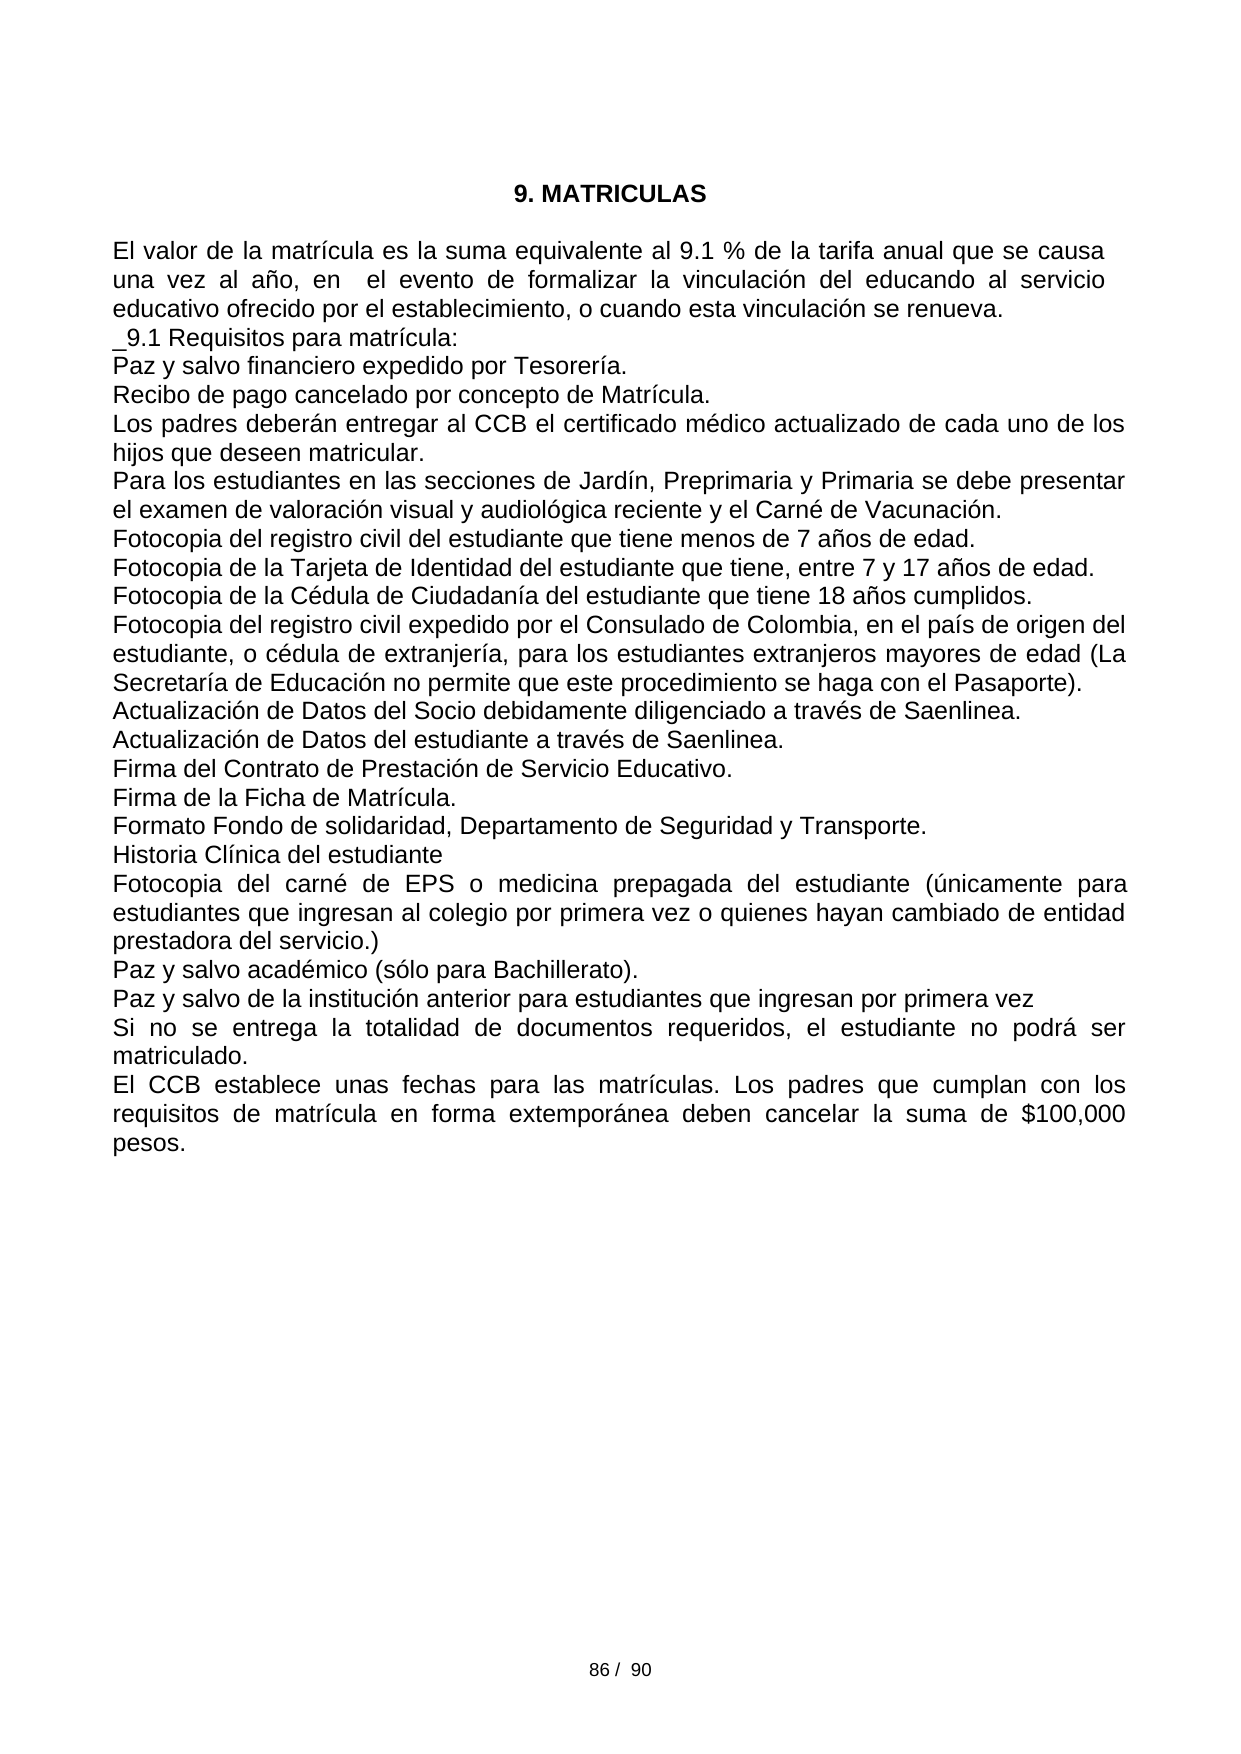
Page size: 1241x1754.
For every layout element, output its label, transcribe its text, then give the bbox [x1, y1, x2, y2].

list Fotocopia del registro civil del estudiante que tiene menos de 7 años de edad. [112, 524, 1128, 552]
list Recibo de pago cancelado por concepto de Matrícula. [112, 380, 1128, 409]
text El valor de la matrícula es la suma equivalente al 9.1 % de la tarifa anual que se causa una vez al año, en el evento de formalizar la vinculación del educando al servicio educativo ofrecido por el establecimiento, o cuando esta vinculación se renueva. [112, 236, 1108, 322]
list Actualización de Datos del Socio debidamente diligenciado a través de Saenlinea. [112, 696, 1128, 725]
list Actualización de Datos del estudiante a través de Saenlinea. [112, 725, 1128, 754]
list Fotocopia de la Tarjeta de Identidad del estudiante que tiene, entre 7 y 17 años de edad. [112, 552, 1128, 581]
list Los padres deberán entregar al CCB el certificado médico actualizado de cada uno de los hijos que deseen matricular. [112, 409, 1128, 466]
list Para los estudiantes en las secciones de Jardín, Preprimaria y Primaria se debe presentar el examen de valoración visual y audiológica reciente y el Carné de Vacunación. [112, 466, 1128, 524]
list Firma del Contrato de Prestación de Servicio Educativo. [112, 754, 1128, 782]
list Si no se entrega la totalidad de documentos requeridos, el estudiante no podrá ser matriculado. [112, 1012, 1128, 1070]
list Historia Clínica del estudiante [112, 840, 1128, 869]
list Firma de la Ficha de Matrícula. [112, 782, 1128, 811]
text _9.1 Requisitos para matrícula: [112, 322, 1108, 351]
list El CCB establece unas fechas para las matrículas. Los padres que cumplan con los requisitos de matrícula en forma extemporánea deben cancelar la suma de $100,000 pesos. [112, 1070, 1128, 1156]
list Fotocopia del carné de EPS o medicina prepagada del estudiante (únicamente para estudiantes que ingresan al colegio por primera vez o quienes hayan cambiado de entidad prestadora del servicio.) [112, 869, 1128, 955]
text 9. MATRICULAS [112, 179, 1108, 207]
list Paz y salvo académico (sólo para Bachillerato). [112, 955, 1128, 984]
list Formato Fondo de solidaridad, Departamento de Seguridad y Transporte. [112, 811, 1128, 840]
list Paz y salvo financiero expedido por Tesorería. [112, 351, 1128, 380]
list Fotocopia de la Cédula de Ciudadanía del estudiante que tiene 18 años cumplidos. [112, 581, 1128, 610]
list Paz y salvo de la institución anterior para estudiantes que ingresan por primera vez [112, 984, 1128, 1012]
list Fotocopia del registro civil expedido por el Consulado de Colombia, en el país de origen del estudiante, o cédula de extranjería, para los estudiantes extranjeros mayores de edad (La Secretaría de Educación no permite que este procedimiento se haga con el Pasaporte). [112, 610, 1128, 696]
